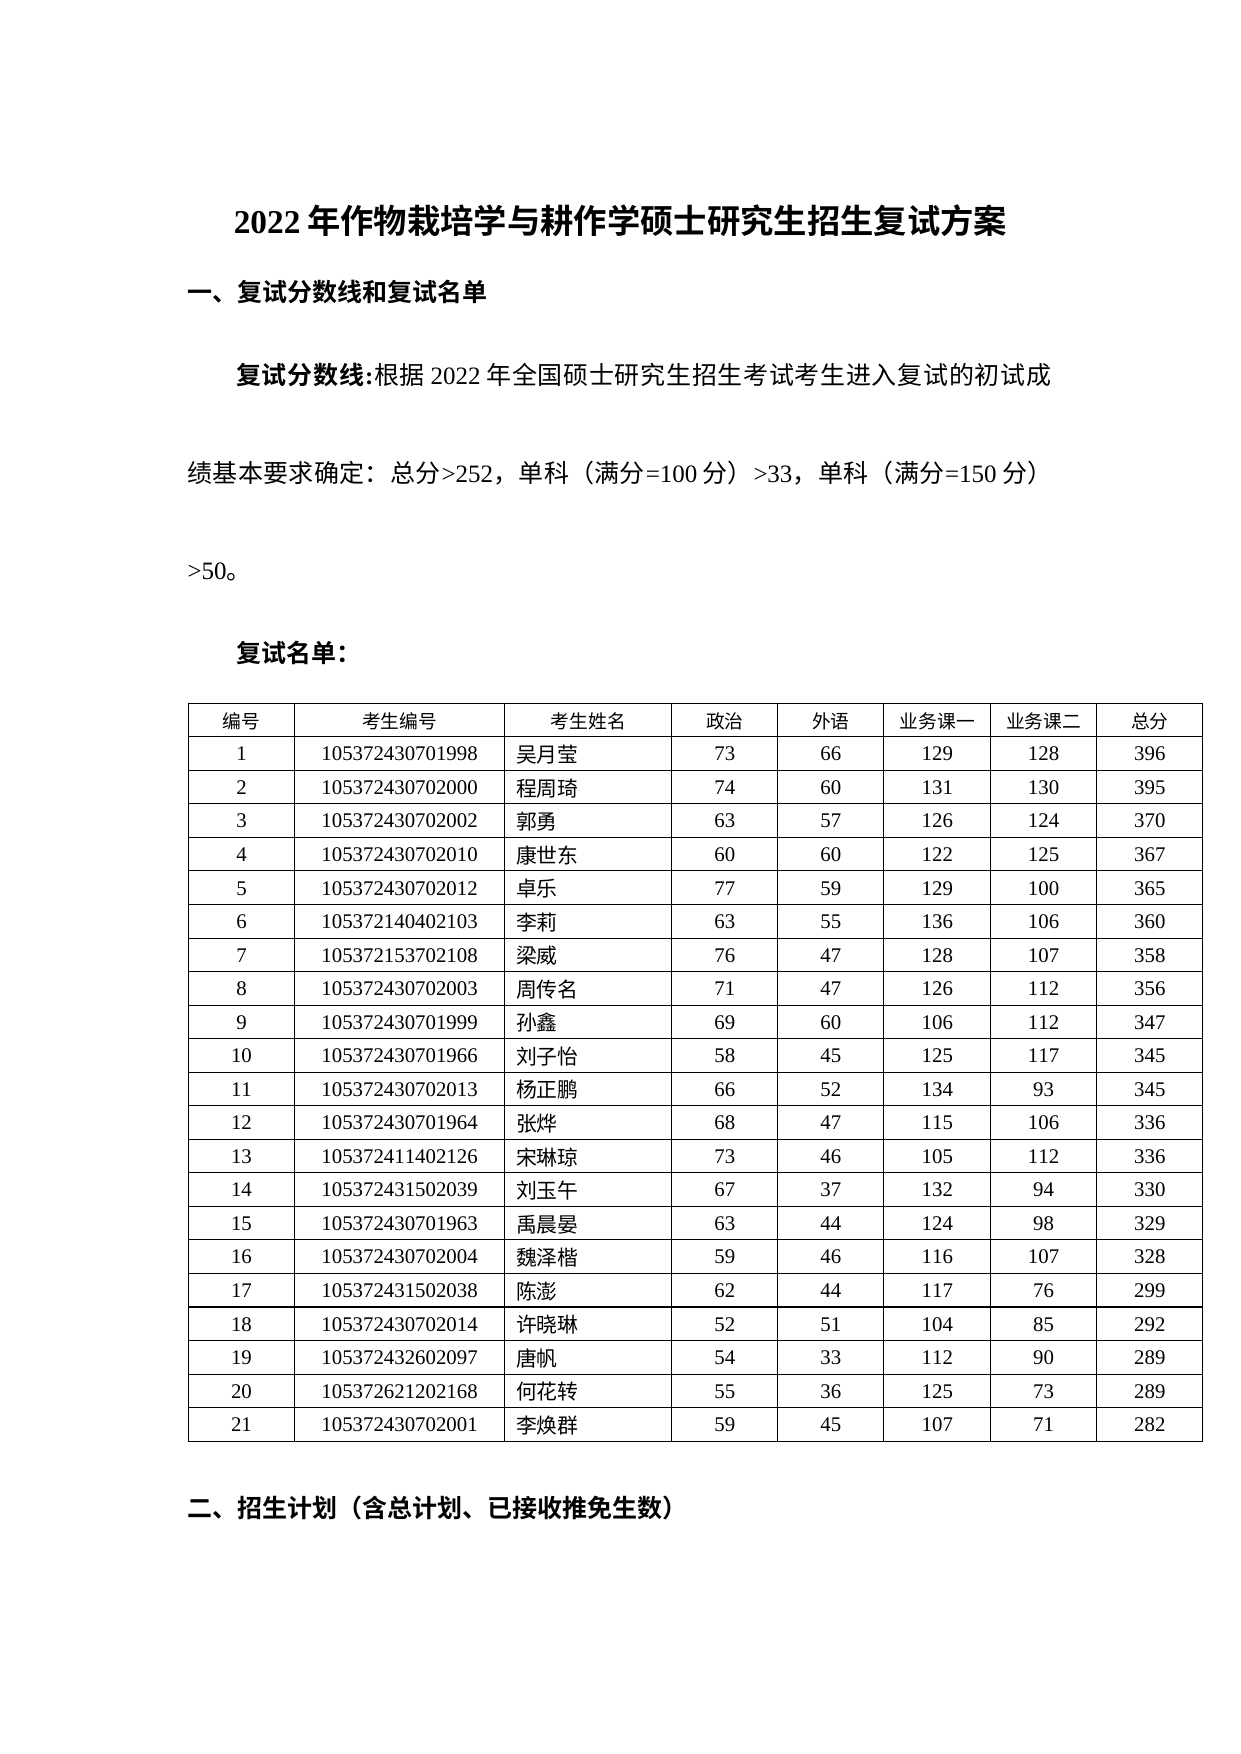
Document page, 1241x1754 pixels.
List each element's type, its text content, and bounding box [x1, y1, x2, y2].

text 复试分数线:根据2022年全国硕士研究生招生考试考生进入复试的初试成绩基本要求确定：总分>252，单科（满分=100分）>33，单科（满分=150分）>50。 [187, 341, 1053, 601]
table_cell 105372621202168 [295, 1375, 504, 1407]
table_cell 345 [1097, 1039, 1202, 1072]
table_cell 魏泽楷 [505, 1240, 671, 1273]
table_cell 44 [778, 1207, 883, 1239]
table_cell 395 [1097, 771, 1202, 803]
table_cell 47 [778, 939, 883, 971]
table_cell 17 [189, 1274, 294, 1306]
table_cell 郭勇 [505, 804, 671, 837]
table_cell 74 [672, 771, 777, 803]
table_cell 73 [672, 737, 777, 770]
table_cell 3 [189, 804, 294, 837]
table_cell 122 [884, 838, 990, 870]
table_cell 396 [1097, 737, 1202, 770]
table_cell 125 [884, 1039, 990, 1072]
table_cell 52 [672, 1308, 777, 1340]
table_cell 71 [991, 1408, 1096, 1441]
table_cell 105372430702012 [295, 871, 504, 904]
table_cell 5 [189, 871, 294, 904]
table_cell 76 [672, 939, 777, 971]
table_cell 44 [778, 1274, 883, 1306]
table_cell 336 [1097, 1140, 1202, 1172]
table_header 总分 [1097, 704, 1202, 736]
table_cell 21 [189, 1408, 294, 1441]
table_cell 105372153702108 [295, 939, 504, 971]
table_cell 85 [991, 1308, 1096, 1340]
table_cell 康世东 [505, 838, 671, 870]
text 二、招生计划（含总计划、已接收推免生数） [187, 1474, 1053, 1539]
table_cell 106 [991, 1106, 1096, 1139]
table_cell 58 [672, 1039, 777, 1072]
table_cell 吴月莹 [505, 737, 671, 770]
table_cell 2 [189, 771, 294, 803]
table_cell 73 [672, 1140, 777, 1172]
table_cell 126 [884, 972, 990, 1004]
text 一、复试分数线和复试名单 [187, 258, 1053, 323]
table_cell 禹晨晏 [505, 1207, 671, 1239]
table_cell 329 [1097, 1207, 1202, 1239]
table_cell 358 [1097, 939, 1202, 971]
table_cell 107 [991, 1240, 1096, 1273]
table_cell 57 [778, 804, 883, 837]
table_cell 299 [1097, 1274, 1202, 1306]
table_cell 66 [778, 737, 883, 770]
table_cell 20 [189, 1375, 294, 1407]
table_cell 15 [189, 1207, 294, 1239]
table_cell 112 [991, 1006, 1096, 1038]
table_cell 51 [778, 1308, 883, 1340]
table_cell 36 [778, 1375, 883, 1407]
table_cell 128 [991, 737, 1096, 770]
table_cell 14 [189, 1173, 294, 1206]
table_cell 77 [672, 871, 777, 904]
table_cell 45 [778, 1039, 883, 1072]
table_cell 13 [189, 1140, 294, 1172]
table_cell 程周琦 [505, 771, 671, 803]
table_cell 63 [672, 905, 777, 937]
table_header 业务课二 [991, 704, 1096, 736]
table_cell 52 [778, 1073, 883, 1105]
table_cell 105372430702000 [295, 771, 504, 803]
table_cell 66 [672, 1073, 777, 1105]
table_cell 100 [991, 871, 1096, 904]
table_cell 106 [884, 1006, 990, 1038]
table_cell 330 [1097, 1173, 1202, 1206]
table_cell 105372430701964 [295, 1106, 504, 1139]
table_cell 105372430702002 [295, 804, 504, 837]
table_cell 12 [189, 1106, 294, 1139]
table_cell 宋琳琼 [505, 1140, 671, 1172]
table_cell 336 [1097, 1106, 1202, 1139]
table_cell 7 [189, 939, 294, 971]
table_cell 356 [1097, 972, 1202, 1004]
table_cell 卓乐 [505, 871, 671, 904]
table_cell 11 [189, 1073, 294, 1105]
table_cell 105372430702004 [295, 1240, 504, 1273]
table_cell 117 [991, 1039, 1096, 1072]
table_cell 唐帆 [505, 1341, 671, 1373]
table_cell 105372430702010 [295, 838, 504, 870]
table_cell 105372430701999 [295, 1006, 504, 1038]
table_cell 张烨 [505, 1106, 671, 1139]
table_cell 292 [1097, 1308, 1202, 1340]
table_cell 131 [884, 771, 990, 803]
title 2022年作物栽培学与耕作学硕士研究生招生复试方案 [187, 187, 1053, 252]
table_cell 124 [884, 1207, 990, 1239]
table_cell 李莉 [505, 905, 671, 937]
table_cell 1 [189, 737, 294, 770]
table_cell 60 [778, 771, 883, 803]
table_cell 105372430702013 [295, 1073, 504, 1105]
table_cell 47 [778, 1106, 883, 1139]
table_cell 6 [189, 905, 294, 937]
table_cell 126 [884, 804, 990, 837]
table_cell 129 [884, 871, 990, 904]
table_cell 76 [991, 1274, 1096, 1306]
table_cell 8 [189, 972, 294, 1004]
table_cell 60 [778, 838, 883, 870]
table_cell 117 [884, 1274, 990, 1306]
table_cell 116 [884, 1240, 990, 1273]
table_cell 360 [1097, 905, 1202, 937]
table_cell 37 [778, 1173, 883, 1206]
table_cell 60 [778, 1006, 883, 1038]
table_cell 136 [884, 905, 990, 937]
table_cell 55 [778, 905, 883, 937]
table_cell 125 [991, 838, 1096, 870]
table_cell 112 [884, 1341, 990, 1373]
table_cell 105372431502039 [295, 1173, 504, 1206]
table_cell 128 [884, 939, 990, 971]
table_cell 何花转 [505, 1375, 671, 1407]
table_cell 10 [189, 1039, 294, 1072]
table_cell 68 [672, 1106, 777, 1139]
table_cell 梁威 [505, 939, 671, 971]
table_cell 55 [672, 1375, 777, 1407]
table_cell 33 [778, 1341, 883, 1373]
table_header 考生编号 [295, 704, 504, 736]
table_cell 陈澎 [505, 1274, 671, 1306]
table_cell 9 [189, 1006, 294, 1038]
table_cell 115 [884, 1106, 990, 1139]
table_cell 345 [1097, 1073, 1202, 1105]
table_cell 105372430702003 [295, 972, 504, 1004]
table_cell 杨正鹏 [505, 1073, 671, 1105]
table_cell 107 [884, 1408, 990, 1441]
table_cell 132 [884, 1173, 990, 1206]
table_cell 282 [1097, 1408, 1202, 1441]
table_cell 98 [991, 1207, 1096, 1239]
table_cell 112 [991, 972, 1096, 1004]
table_cell 李焕群 [505, 1408, 671, 1441]
table_cell 124 [991, 804, 1096, 837]
table_cell 周传名 [505, 972, 671, 1004]
table_cell 62 [672, 1274, 777, 1306]
table_cell 46 [778, 1240, 883, 1273]
table_cell 289 [1097, 1341, 1202, 1373]
table_cell 69 [672, 1006, 777, 1038]
table_cell 许晓琳 [505, 1308, 671, 1340]
text 复试名单： [187, 619, 1053, 684]
table_cell 94 [991, 1173, 1096, 1206]
table_header 编号 [189, 704, 294, 736]
table_cell 104 [884, 1308, 990, 1340]
table_cell 367 [1097, 838, 1202, 870]
table_cell 19 [189, 1341, 294, 1373]
table_cell 孙鑫 [505, 1006, 671, 1038]
table_cell 59 [672, 1240, 777, 1273]
table_header 考生姓名 [505, 704, 671, 736]
table_cell 105 [884, 1140, 990, 1172]
table_cell 112 [991, 1140, 1096, 1172]
table_cell 134 [884, 1073, 990, 1105]
table_cell 105372430701966 [295, 1039, 504, 1072]
table_cell 105372411402126 [295, 1140, 504, 1172]
table_cell 59 [778, 871, 883, 904]
table_cell 105372431502038 [295, 1274, 504, 1306]
table_cell 105372430701963 [295, 1207, 504, 1239]
table_cell 105372432602097 [295, 1341, 504, 1373]
table_header 外语 [778, 704, 883, 736]
table_cell 347 [1097, 1006, 1202, 1038]
table_cell 365 [1097, 871, 1202, 904]
table_cell 129 [884, 737, 990, 770]
table_cell 105372430701998 [295, 737, 504, 770]
table_cell 4 [189, 838, 294, 870]
table_cell 刘玉午 [505, 1173, 671, 1206]
table_header 业务课一 [884, 704, 990, 736]
table_cell 130 [991, 771, 1096, 803]
table_cell 59 [672, 1408, 777, 1441]
table_cell 106 [991, 905, 1096, 937]
table_cell 105372430702014 [295, 1308, 504, 1340]
table_cell 63 [672, 804, 777, 837]
table_header 政治 [672, 704, 777, 736]
table_cell 93 [991, 1073, 1096, 1105]
table_cell 16 [189, 1240, 294, 1273]
table_cell 54 [672, 1341, 777, 1373]
table_cell 47 [778, 972, 883, 1004]
table_cell 67 [672, 1173, 777, 1206]
table_cell 328 [1097, 1240, 1202, 1273]
table_cell 105372430702001 [295, 1408, 504, 1441]
table_cell 71 [672, 972, 777, 1004]
table_cell 63 [672, 1207, 777, 1239]
table_cell 90 [991, 1341, 1096, 1373]
table_cell 刘子怡 [505, 1039, 671, 1072]
table_cell 73 [991, 1375, 1096, 1407]
table_cell 289 [1097, 1375, 1202, 1407]
table_cell 45 [778, 1408, 883, 1441]
table_cell 18 [189, 1308, 294, 1340]
table_cell 125 [884, 1375, 990, 1407]
table_cell 105372140402103 [295, 905, 504, 937]
table_cell 60 [672, 838, 777, 870]
table_cell 46 [778, 1140, 883, 1172]
table_cell 107 [991, 939, 1096, 971]
table_cell 370 [1097, 804, 1202, 837]
